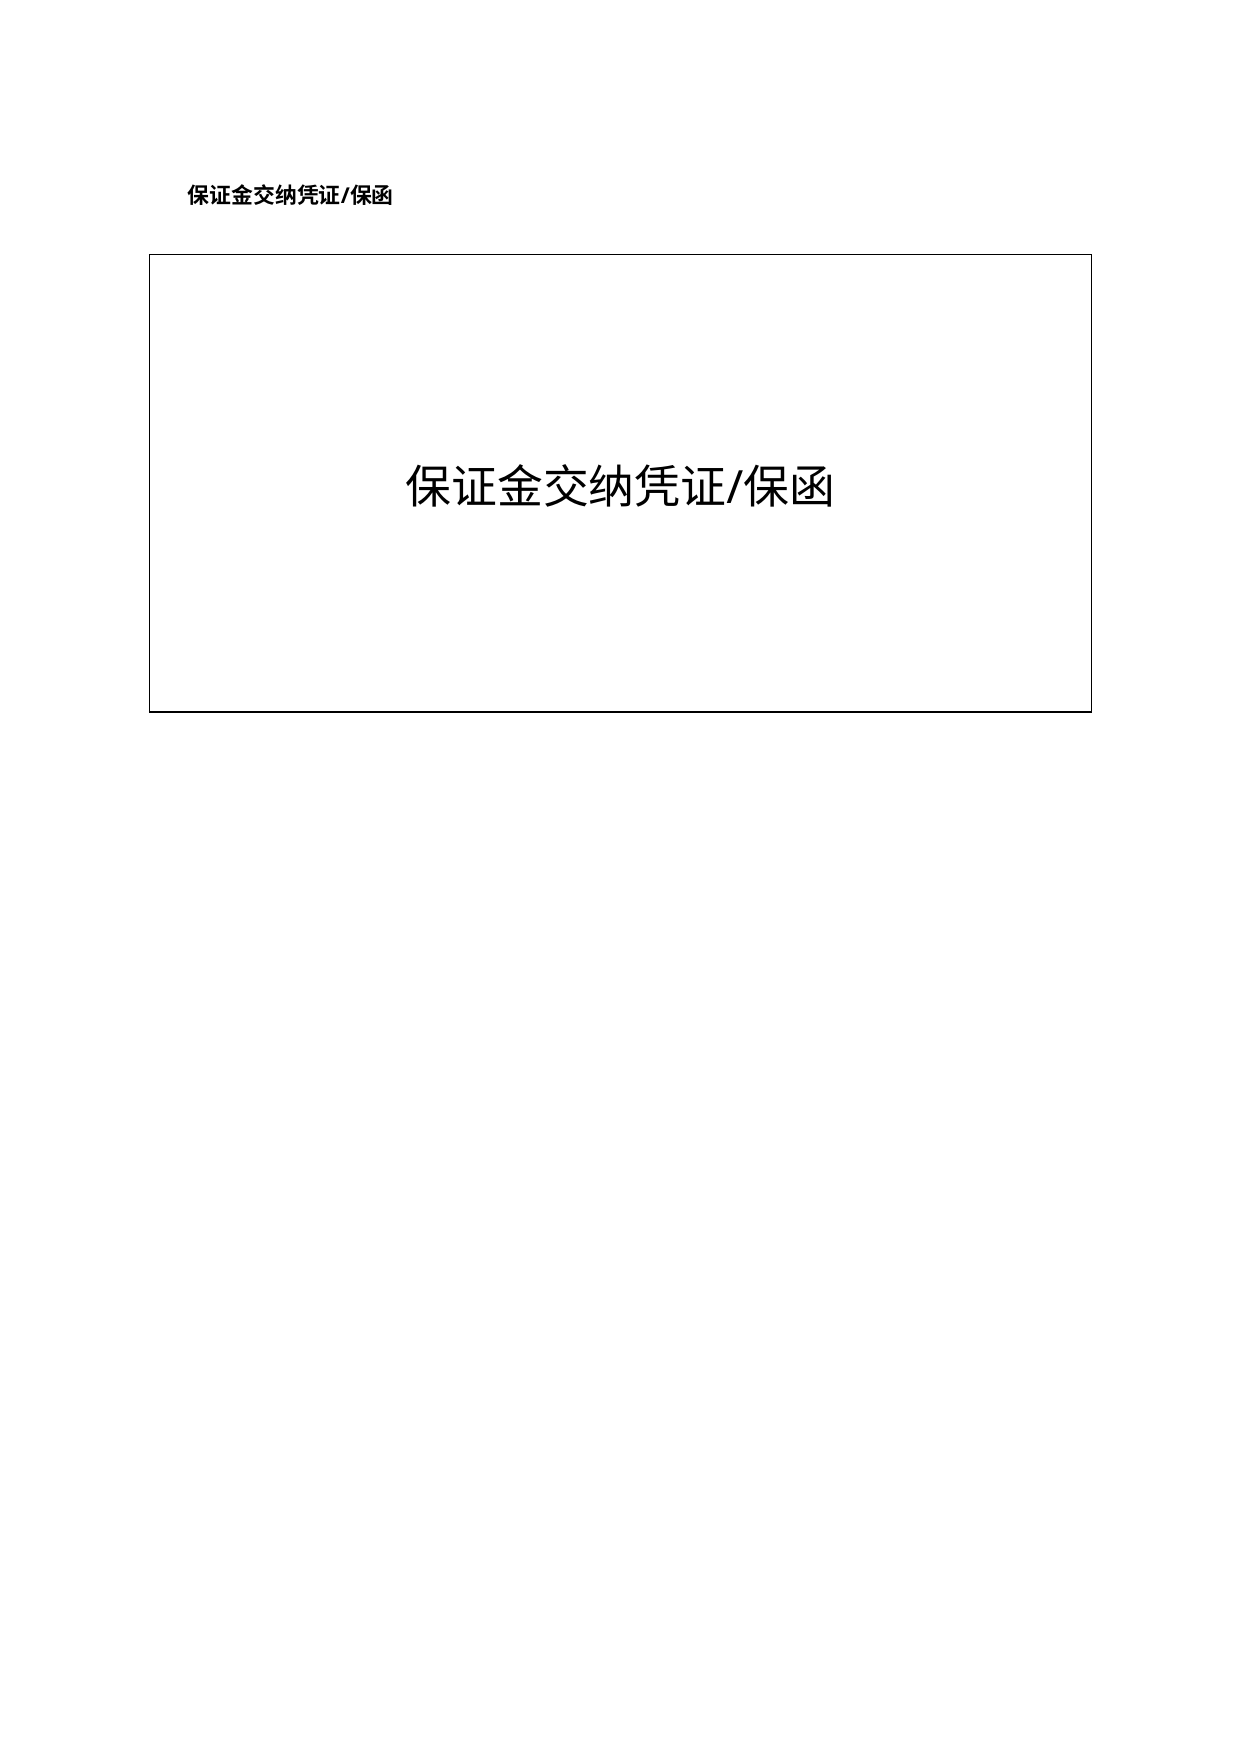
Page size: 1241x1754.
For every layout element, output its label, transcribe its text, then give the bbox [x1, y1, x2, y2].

text 保证金交纳凭证/保函 [187, 178, 1053, 211]
table_header 保证金交纳凭证/保函 [150, 255, 1091, 711]
